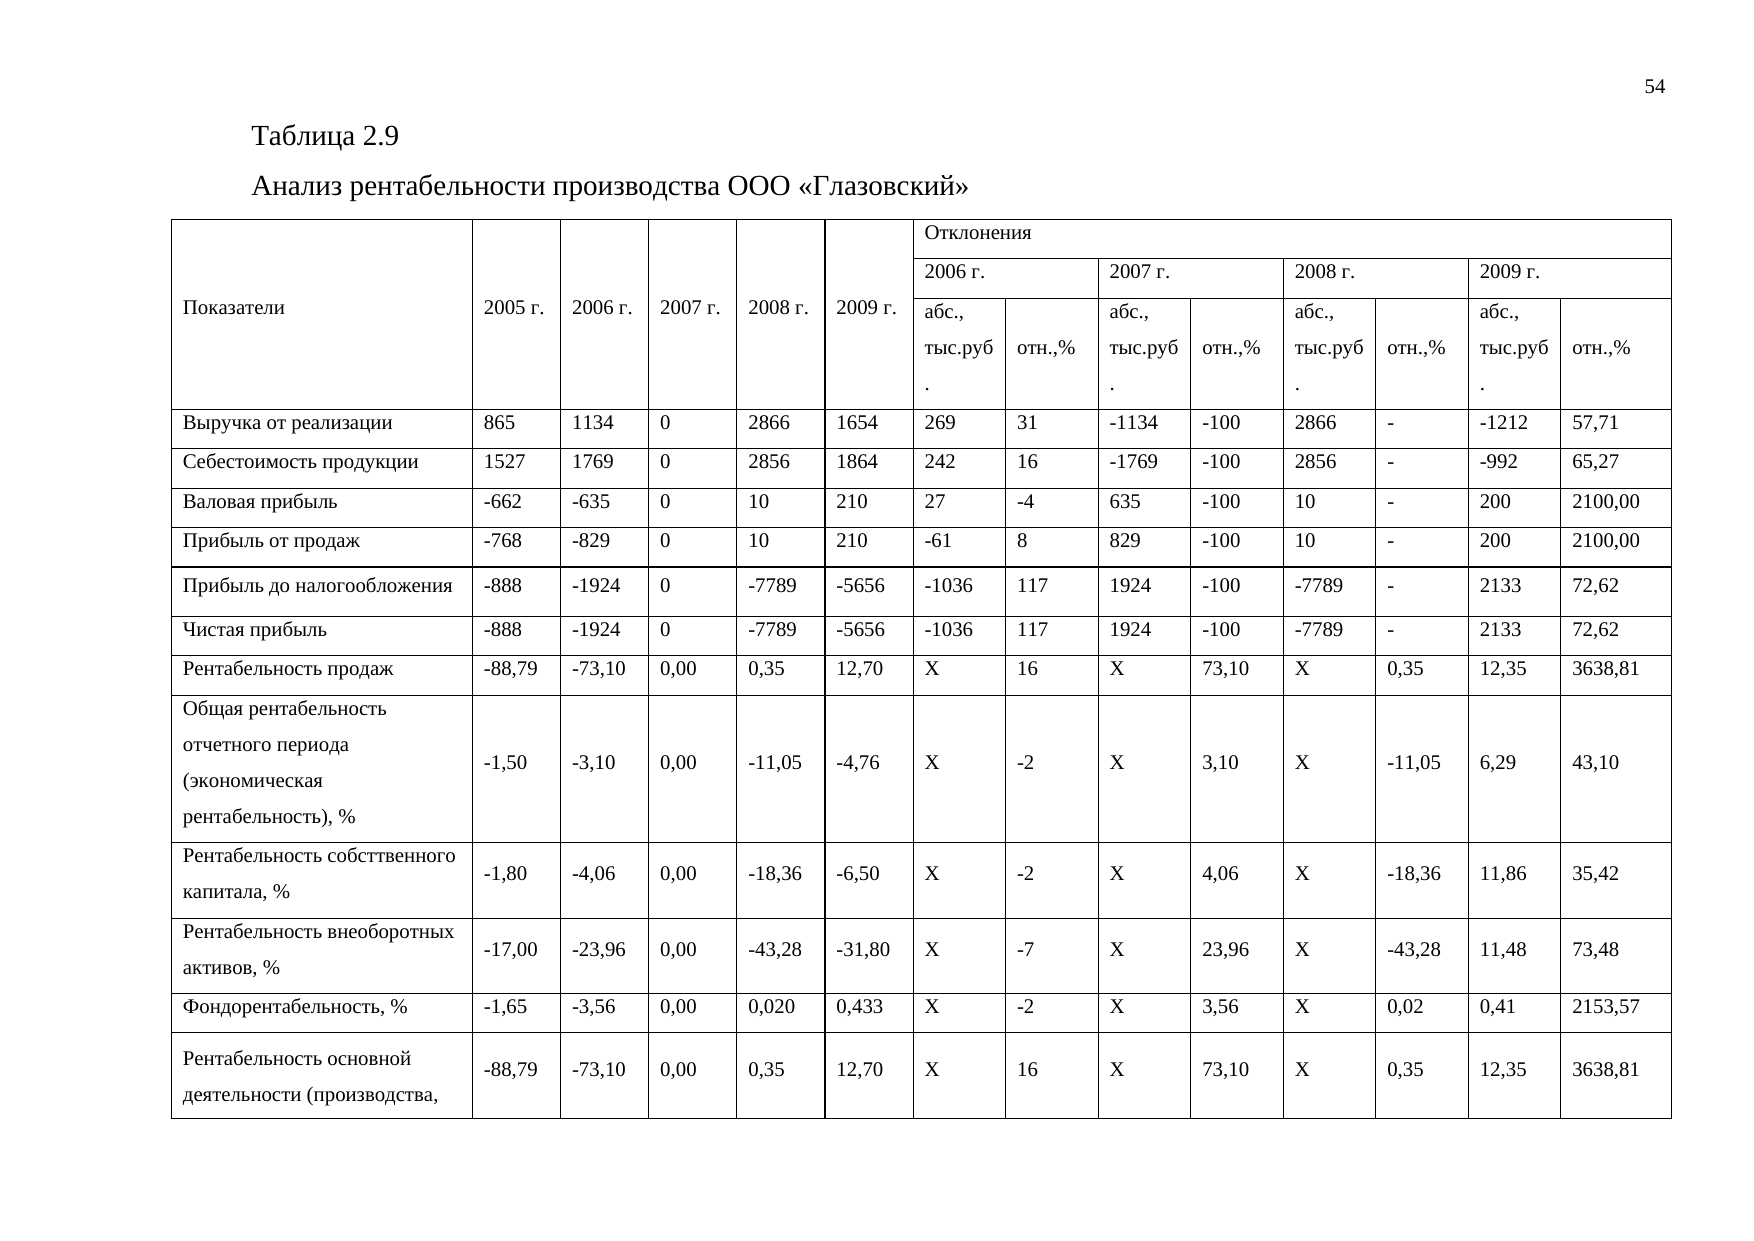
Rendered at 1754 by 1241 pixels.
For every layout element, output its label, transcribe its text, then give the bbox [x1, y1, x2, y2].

table_cell -5656 [826, 568, 913, 616]
table_cell -1036 [914, 617, 1005, 655]
table_cell 0,00 [649, 843, 736, 917]
table_cell Х [1099, 656, 1190, 694]
table_header . [561, 220, 648, 409]
table_cell 0,02 [1376, 994, 1468, 1032]
table_header Отклонения [914, 220, 1671, 258]
table_cell -4,76 [826, 696, 913, 842]
table_cell 27 [914, 489, 1005, 527]
table_cell 200 [1469, 489, 1560, 527]
table_cell 57,71 [1561, 410, 1671, 448]
table_cell -829 [561, 528, 648, 566]
table_cell 16 [1006, 656, 1098, 694]
table_cell 10 [1284, 489, 1375, 527]
table_cell -2 [1006, 994, 1098, 1032]
table_cell - [1376, 410, 1468, 448]
table_cell Чистая прибыль [172, 617, 472, 655]
table_cell Х [1099, 843, 1190, 917]
table_cell -61 [914, 528, 1005, 566]
table_cell . [1469, 259, 1671, 297]
table_cell -4,06 [561, 843, 648, 917]
table_cell -4 [1006, 489, 1098, 527]
table_cell отн.,% [1376, 299, 1468, 409]
table_cell 16 [1006, 449, 1098, 488]
table_cell 12,35 [1469, 1033, 1560, 1118]
table_cell абс., тыс.руб. [1099, 299, 1190, 409]
table_cell 242 [914, 449, 1005, 488]
table_cell 0,00 [649, 696, 736, 842]
table_cell -7789 [737, 617, 824, 655]
table_cell Х [1284, 1033, 1375, 1118]
table_cell Х [914, 1033, 1005, 1118]
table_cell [172, 1033, 472, 1118]
table_cell 11,86 [1469, 843, 1560, 917]
table_cell 72,62 [1561, 568, 1671, 616]
table_cell -1,80 [473, 843, 560, 917]
table_cell -43,28 [737, 919, 824, 993]
table_cell -1769 [1099, 449, 1190, 488]
table_cell абс., тыс.руб. [914, 299, 1005, 409]
table_cell -11,05 [1376, 696, 1468, 842]
table_cell 0,35 [1376, 1033, 1468, 1118]
table_cell 1527 [473, 449, 560, 488]
text Анализ рентабельности производства ООО «Глазовский» [177, 168, 1665, 202]
table_header . [473, 220, 560, 409]
table_cell отн.,% [1006, 299, 1098, 409]
table_cell 3638,81 [1561, 656, 1671, 694]
table_cell -1212 [1469, 410, 1560, 448]
table_cell Х [1284, 994, 1375, 1032]
table_cell 117 [1006, 568, 1098, 616]
table_cell 269 [914, 410, 1005, 448]
table_cell 0,00 [649, 919, 736, 993]
table_cell -88,79 [473, 656, 560, 694]
table_cell 2866 [1284, 410, 1375, 448]
table_cell 43,10 [1561, 696, 1671, 842]
table_cell -5656 [826, 617, 913, 655]
table_cell 8 [1006, 528, 1098, 566]
table_cell 2153,57 [1561, 994, 1671, 1032]
table_cell 1769 [561, 449, 648, 488]
table_cell Рентабельность собсттвенного капитала, % [172, 843, 472, 917]
table_cell -43,28 [1376, 919, 1468, 993]
table_cell -23,96 [561, 919, 648, 993]
table_cell 10 [1284, 528, 1375, 566]
table_cell абс., тыс.руб. [1284, 299, 1375, 409]
table_cell -100 [1191, 528, 1283, 566]
table_cell 0,00 [649, 656, 736, 694]
table_cell - [1376, 489, 1468, 527]
table_cell 0 [649, 617, 736, 655]
table_header . [826, 220, 913, 409]
table_cell 2100,00 [1561, 489, 1671, 527]
table_cell -18,36 [1376, 843, 1468, 917]
table_cell 210 [826, 528, 913, 566]
table_cell 210 [826, 489, 913, 527]
table_cell 0,433 [826, 994, 913, 1032]
table_cell -18,36 [737, 843, 824, 917]
table_cell . [1284, 259, 1468, 297]
table_cell Х [1099, 919, 1190, 993]
table_cell 3638,81 [1561, 1033, 1671, 1118]
table_cell -6,50 [826, 843, 913, 917]
table_cell -100 [1191, 449, 1283, 488]
table_cell -88,79 [473, 1033, 560, 1118]
table_cell -888 [473, 617, 560, 655]
table_cell Х [1099, 696, 1190, 842]
table_cell . [1099, 259, 1283, 297]
table_cell 1924 [1099, 617, 1190, 655]
table_cell -7789 [1284, 617, 1375, 655]
table_cell -1924 [561, 617, 648, 655]
table_cell Х [914, 919, 1005, 993]
table_cell Х [914, 656, 1005, 694]
table_cell 2100,00 [1561, 528, 1671, 566]
table_cell Х [914, 696, 1005, 842]
table_cell 12,35 [1469, 656, 1560, 694]
table_cell 0 [649, 568, 736, 616]
table_cell Х [914, 994, 1005, 1032]
table_cell 0,35 [1376, 656, 1468, 694]
table_cell Рентабельность продаж [172, 656, 472, 694]
table_cell 0,020 [737, 994, 824, 1032]
table_cell -73,10 [561, 1033, 648, 1118]
table_cell 0,35 [737, 656, 824, 694]
table_cell Общая рентабельность отчетного периода (экономическая рентабельность), % [172, 696, 472, 842]
table_cell 31 [1006, 410, 1098, 448]
table_cell 635 [1099, 489, 1190, 527]
table_cell -100 [1191, 617, 1283, 655]
table_cell 3,56 [1191, 994, 1283, 1032]
table_cell 2866 [737, 410, 824, 448]
table_cell - [1376, 528, 1468, 566]
table_cell Прибыль от продаж [172, 528, 472, 566]
table_cell 0 [649, 489, 736, 527]
table_cell Х [1284, 843, 1375, 917]
table_cell отн.,% [1191, 299, 1283, 409]
table_cell 10 [737, 528, 824, 566]
table_cell 73,10 [1191, 656, 1283, 694]
table_cell -1924 [561, 568, 648, 616]
table_cell -992 [1469, 449, 1560, 488]
table_cell Выручка от реализации [172, 410, 472, 448]
table_cell -3,56 [561, 994, 648, 1032]
table_cell Х [1099, 994, 1190, 1032]
table_cell 73,48 [1561, 919, 1671, 993]
table_cell Прибыль до налогообложения [172, 568, 472, 616]
table_cell 2133 [1469, 617, 1560, 655]
table_cell 23,96 [1191, 919, 1283, 993]
table_cell 829 [1099, 528, 1190, 566]
table_cell -1134 [1099, 410, 1190, 448]
table_cell . [914, 259, 1098, 297]
table_cell 4,06 [1191, 843, 1283, 917]
table_cell 1864 [826, 449, 913, 488]
table_header . [737, 220, 824, 409]
table_cell -73,10 [561, 656, 648, 694]
table_cell -17,00 [473, 919, 560, 993]
table_cell -635 [561, 489, 648, 527]
table_cell 1654 [826, 410, 913, 448]
table_cell Фондорентабельность, % [172, 994, 472, 1032]
table_cell 0 [649, 528, 736, 566]
table_cell 65,27 [1561, 449, 1671, 488]
table_cell -1,65 [473, 994, 560, 1032]
table_cell 10 [737, 489, 824, 527]
table_cell 117 [1006, 617, 1098, 655]
table_cell 2133 [1469, 568, 1560, 616]
table_cell 73,10 [1191, 1033, 1283, 1118]
table_cell Х [1099, 1033, 1190, 1118]
table_cell -100 [1191, 410, 1283, 448]
table_cell Х [1284, 696, 1375, 842]
table_cell 12,70 [826, 656, 913, 694]
table_cell 0,35 [737, 1033, 824, 1118]
table_cell 6,29 [1469, 696, 1560, 842]
table_header Показатели [172, 220, 472, 409]
table_cell -1036 [914, 568, 1005, 616]
text Таблица 2.9 [177, 118, 1665, 152]
table_cell -100 [1191, 568, 1283, 616]
table_cell 1924 [1099, 568, 1190, 616]
table_cell 0 [649, 410, 736, 448]
table_cell -2 [1006, 696, 1098, 842]
table_cell Х [1284, 656, 1375, 694]
table_cell -768 [473, 528, 560, 566]
table_cell Валовая прибыль [172, 489, 472, 527]
table_cell 3,10 [1191, 696, 1283, 842]
table_cell 0,00 [649, 1033, 736, 1118]
table_cell Х [1284, 919, 1375, 993]
table_cell 35,42 [1561, 843, 1671, 917]
table_cell Себестоимость продукции [172, 449, 472, 488]
table_cell абс., тыс.руб. [1469, 299, 1560, 409]
table_cell -31,80 [826, 919, 913, 993]
table_cell -7789 [737, 568, 824, 616]
table_cell 2856 [737, 449, 824, 488]
table_cell -2 [1006, 843, 1098, 917]
table_cell -11,05 [737, 696, 824, 842]
table_header . [649, 220, 736, 409]
table_cell 2856 [1284, 449, 1375, 488]
table_cell 0,41 [1469, 994, 1560, 1032]
table_cell -100 [1191, 489, 1283, 527]
table_cell 16 [1006, 1033, 1098, 1118]
table_cell - [1376, 449, 1468, 488]
table_cell - [1376, 568, 1468, 616]
table_cell -888 [473, 568, 560, 616]
table_cell 865 [473, 410, 560, 448]
table_cell - [1376, 617, 1468, 655]
table_cell -1,50 [473, 696, 560, 842]
table_cell 72,62 [1561, 617, 1671, 655]
table_cell Х [914, 843, 1005, 917]
table_cell -7 [1006, 919, 1098, 993]
table_cell -662 [473, 489, 560, 527]
table_cell 12,70 [826, 1033, 913, 1118]
table_cell -3,10 [561, 696, 648, 842]
table_cell -7789 [1284, 568, 1375, 616]
table_cell Рентабельность внеоборотных активов, % [172, 919, 472, 993]
table_cell 200 [1469, 528, 1560, 566]
table_cell 1134 [561, 410, 648, 448]
table_cell 0,00 [649, 994, 736, 1032]
table_cell 11,48 [1469, 919, 1560, 993]
table_cell 0 [649, 449, 736, 488]
table_cell отн.,% [1561, 299, 1671, 409]
